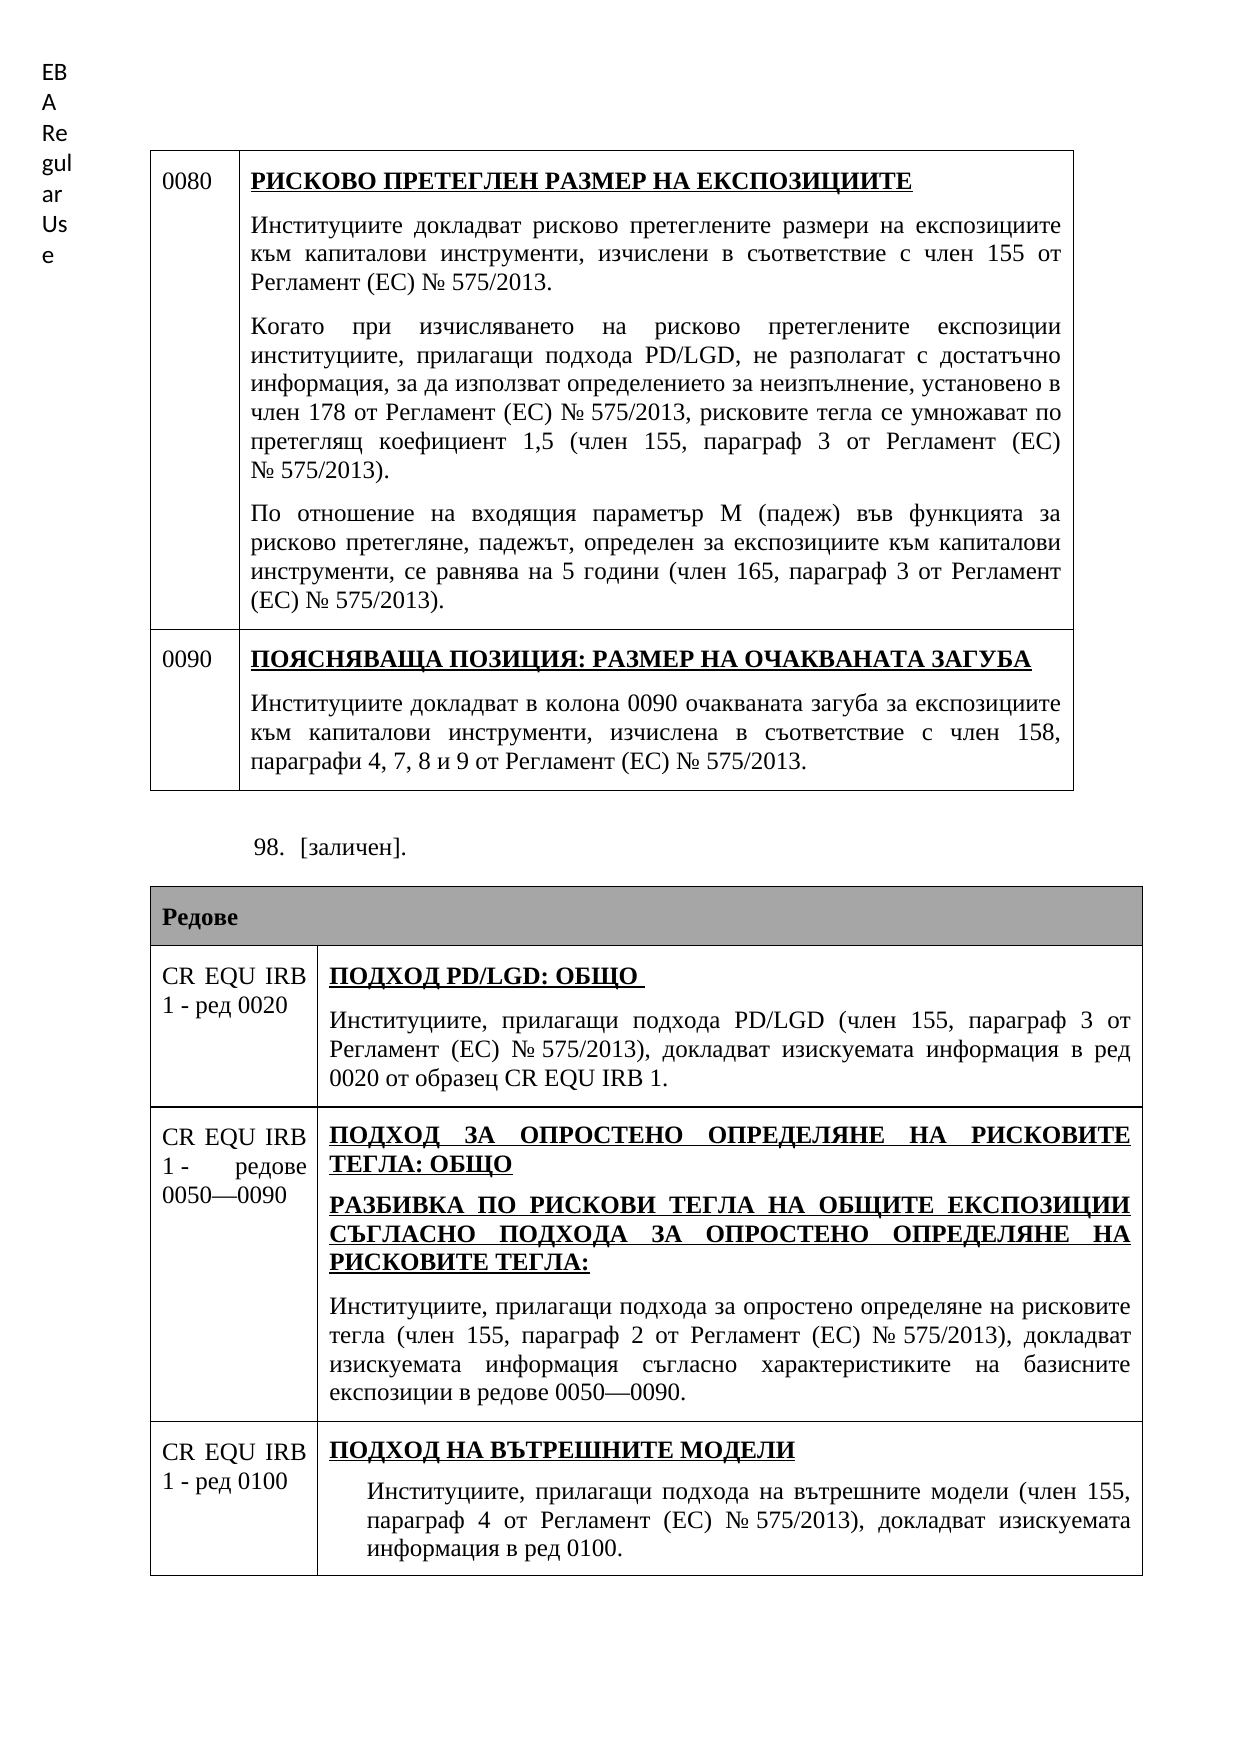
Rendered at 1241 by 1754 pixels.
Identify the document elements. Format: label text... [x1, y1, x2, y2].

table_cell CR EQU IRB 1 - ред 0100 [151, 1422, 317, 1575]
table_cell 0090 [151, 630, 239, 789]
table_cell ПОДХОД ЗА ОПРОСТЕНО ОПРЕДЕЛЯНЕ НА РИСКОВИТЕ ТЕГЛА: ОБЩО РАЗБИВКА ПО РИСКОВИ ТЕГЛА НА ОБЩИТЕ ЕКСПОЗИЦИИ СЪГЛАСНО ПОДХОДА ЗА ОПРОСТЕНО ОПРЕДЕЛЯНЕ НА РИСКОВИТЕ ТЕГЛА: Институциите, прилагащи подхода за опростено определяне на рисковите тегла (член 155, параграф 2 от Регламент (ЕС) № 575/2013), докладват изискуемата информация съгласно характеристиките на базисните експозиции в редове 0050—0090. [318, 1108, 1142, 1421]
table_cell РИСКОВО ПРЕТЕГЛЕН РАЗМЕР НА ЕКСПОЗИЦИИТЕ Институциите докладват рисково претеглените размери на експозициите към капиталови инструменти, изчислени в съответствие с член 155 от Регламент (ЕС) № 575/2013. Когато при изчисляването на рисково претеглените експозиции институциите, прилагащи подхода PD/LGD, не разполагат с достатъчно информация, за да използват определението за неизпълнение, установено в член 178 от Регламент (ЕС) № 575/2013, рисковите тегла се умножават по претеглящ коефициент 1,5 (член 155, параграф 3 от Регламент (ЕС) № 575/2013). По отношение на входящия параметър M (падеж) във функцията за рисково претегляне, падежът, определен за експозициите към капиталови инструменти, се равнява на 5 години (член 165, параграф 3 от Регламент (ЕС) № 575/2013). [240, 151, 1073, 628]
table_cell ПОДХОД НА ВЪТРЕШНИТЕ МОДЕЛИ Институциите, прилагащи подхода на вътрешните модели (член 155, параграф 4 от Регламент (ЕС) № 575/2013), докладват изискуемата информация в ред 0100. [318, 1422, 1142, 1575]
table_header Редове [151, 887, 1142, 945]
table_cell ПОЯСНЯВАЩА ПОЗИЦИЯ: РАЗМЕР НА ОЧАКВАНАТА ЗАГУБА Институциите докладват в колона 0090 очакваната загуба за експозициите към капиталови инструменти, изчислена в съответствие с член 158, параграфи 4, 7, 8 и 9 от Регламент (ЕС) № 575/2013. [240, 630, 1073, 789]
table_cell CR EQU IRB 1 - редове 0050—0090 [151, 1108, 317, 1421]
table_cell ПОДХОД PD/LGD: ОБЩО Институциите, прилагащи подхода PD/LGD (член 155, параграф 3 от Регламент (ЕС) № 575/2013), докладват изискуемата информация в ред 0020 от образец CR EQU IRB 1. [318, 946, 1142, 1106]
table_cell CR EQU IRB 1 - ред 0020 [151, 946, 317, 1106]
table_cell 0080 [151, 151, 239, 628]
